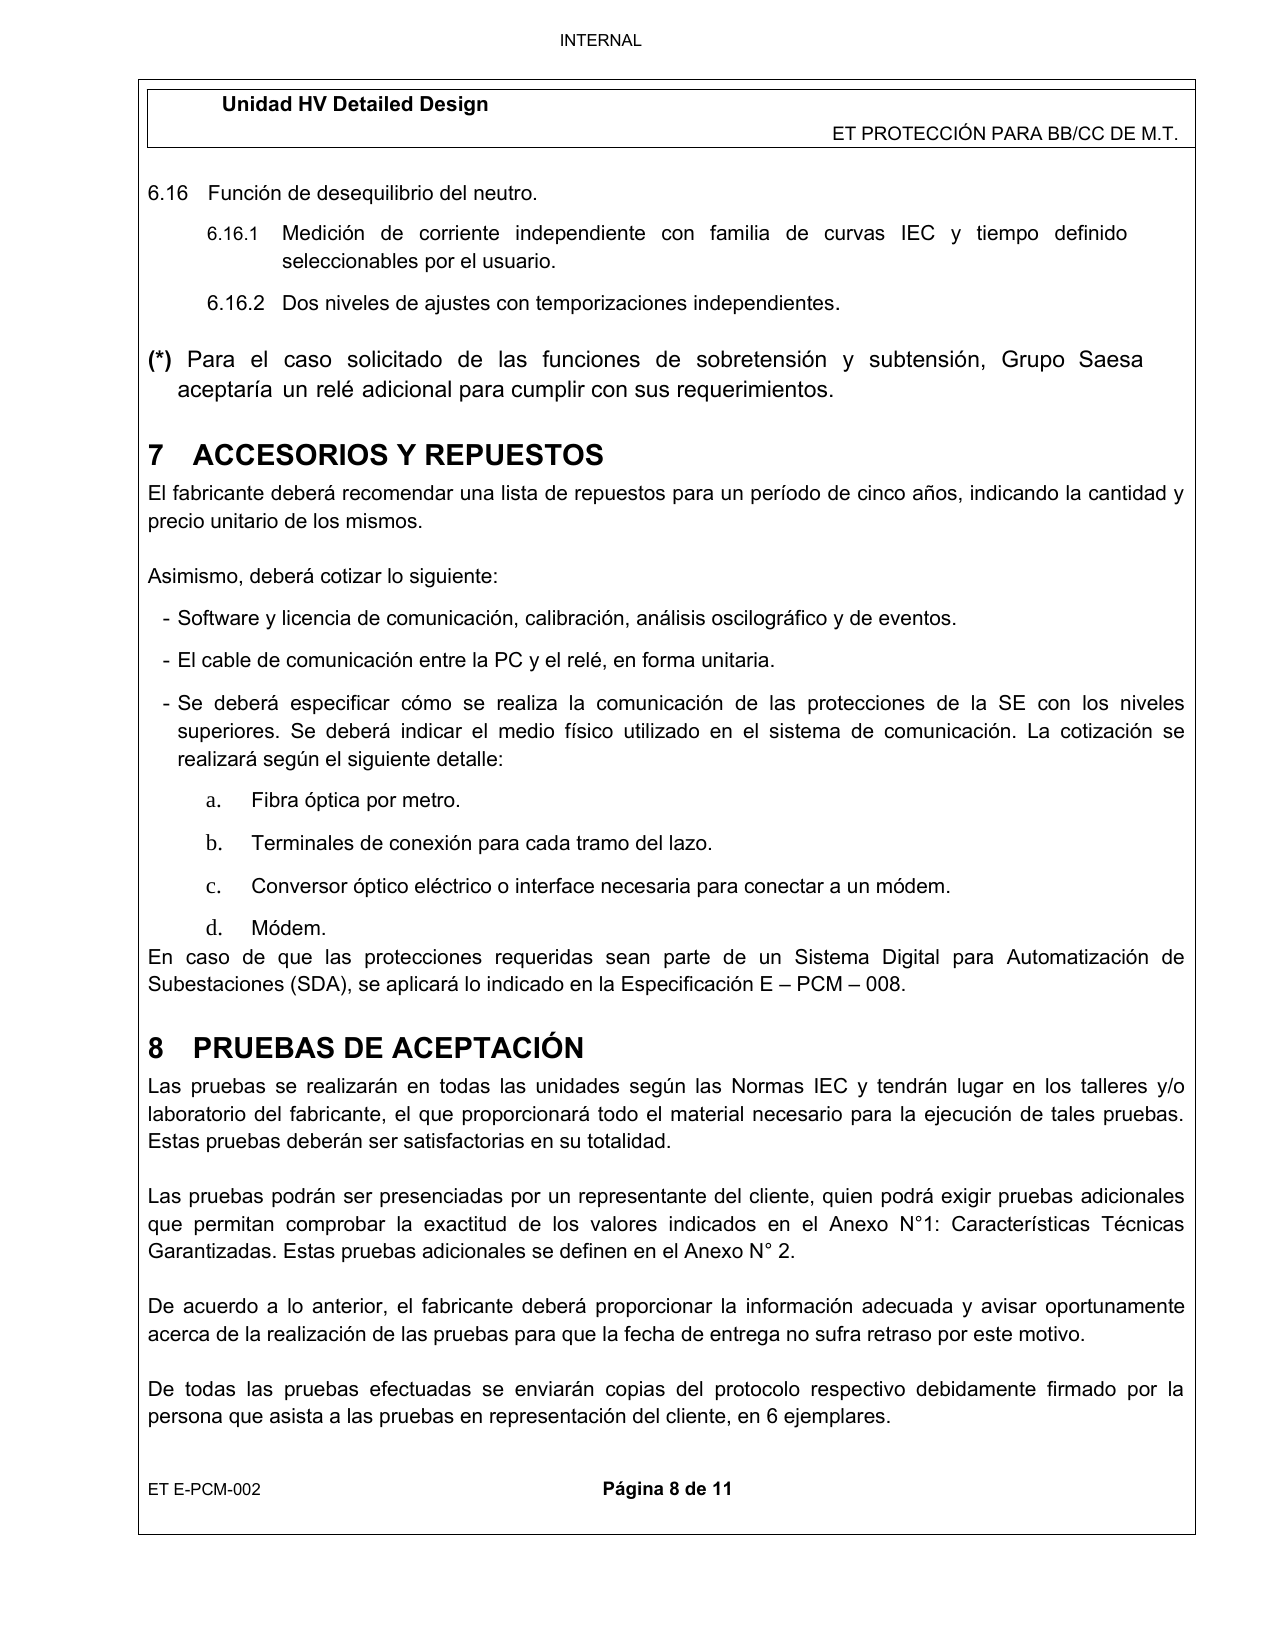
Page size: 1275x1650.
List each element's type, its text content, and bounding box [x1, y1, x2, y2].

text Asimismo, deberá cotizar lo siguiente: [148, 563, 1186, 587]
text (*) Para el caso solicitado de las funciones de sobretensión y subtensión, Grupo Saesa aceptaría un relé adicional para cumplir con sus requerimientos. [148, 346, 1144, 403]
subtitle PRUEBAS DE ACEPTACIÓN [148, 1031, 1186, 1065]
list Se deberá especificar cómo se realiza la comunicación de las protecciones de la SE con los niveles superiores. Se deberá indicar el medio físico utilizado en el sistema de comunicación. La cotización se realizará según el siguiente detalle: [162, 689, 1186, 770]
text Las pruebas se realizarán en todas las unidades según las Normas IEC y tendrán lugar en los talleres y/o laboratorio del fabricante, el que proporcionará todo el material necesario para la ejecución de tales pruebas. Estas pruebas deberán ser satisfactorias en su totalidad. [148, 1074, 1186, 1153]
text De todas las pruebas efectuadas se enviarán copias del protocolo respectivo debidamente firmado por la persona que asista a las pruebas en representación del cliente, en 6 ejemplares. [148, 1377, 1186, 1428]
subtitle ACCESORIOS Y REPUESTOS [148, 438, 1186, 472]
text De acuerdo a lo anterior, el fabricante deberá proporcionar la información adecuada y avisar oportunamente acerca de la realización de las pruebas para que la fecha de entrega no sufra retraso por este motivo. [148, 1294, 1186, 1346]
list Función de desequilibrio del neutro. [148, 181, 1186, 205]
text El fabricante deberá recomendar una lista de repuestos para un período de cinco años, indicando la cantidad y precio unitario de los mismos. [148, 481, 1186, 532]
text Las pruebas podrán ser presenciadas por un representante del cliente, quien podrá exigir pruebas adicionales que permitan comprobar la exactitud de los valores indicados en el Anexo N°1: Características Técnicas Garantizadas. Estas pruebas adicionales se definen en el Anexo N° 2. [148, 1184, 1186, 1263]
list Terminales de conexión para cada tramo del lazo. [206, 829, 1186, 855]
list Conversor óptico eléctrico o interface necesaria para conectar a un módem. [206, 872, 1186, 898]
list Medición de corriente independiente con familia de curvas IEC y tiempo definido seleccionables por el usuario. [207, 221, 1127, 273]
text En caso de que las protecciones requeridas sean parte de un Sistema Digital para Automatización de Subestaciones (SDA), se aplicará lo indicado en la Especificación E – PCM – 008. [148, 945, 1186, 996]
list El cable de comunicación entre la PC y el relé, en forma unitaria. [162, 646, 1186, 673]
list Dos niveles de ajustes con temporizaciones independientes. [207, 288, 1186, 315]
list Fibra óptica por metro. [206, 786, 1186, 813]
list Módem. [206, 914, 1186, 941]
list Software y licencia de comunicación, calibración, análisis oscilográfico y de eventos. [162, 603, 1186, 630]
